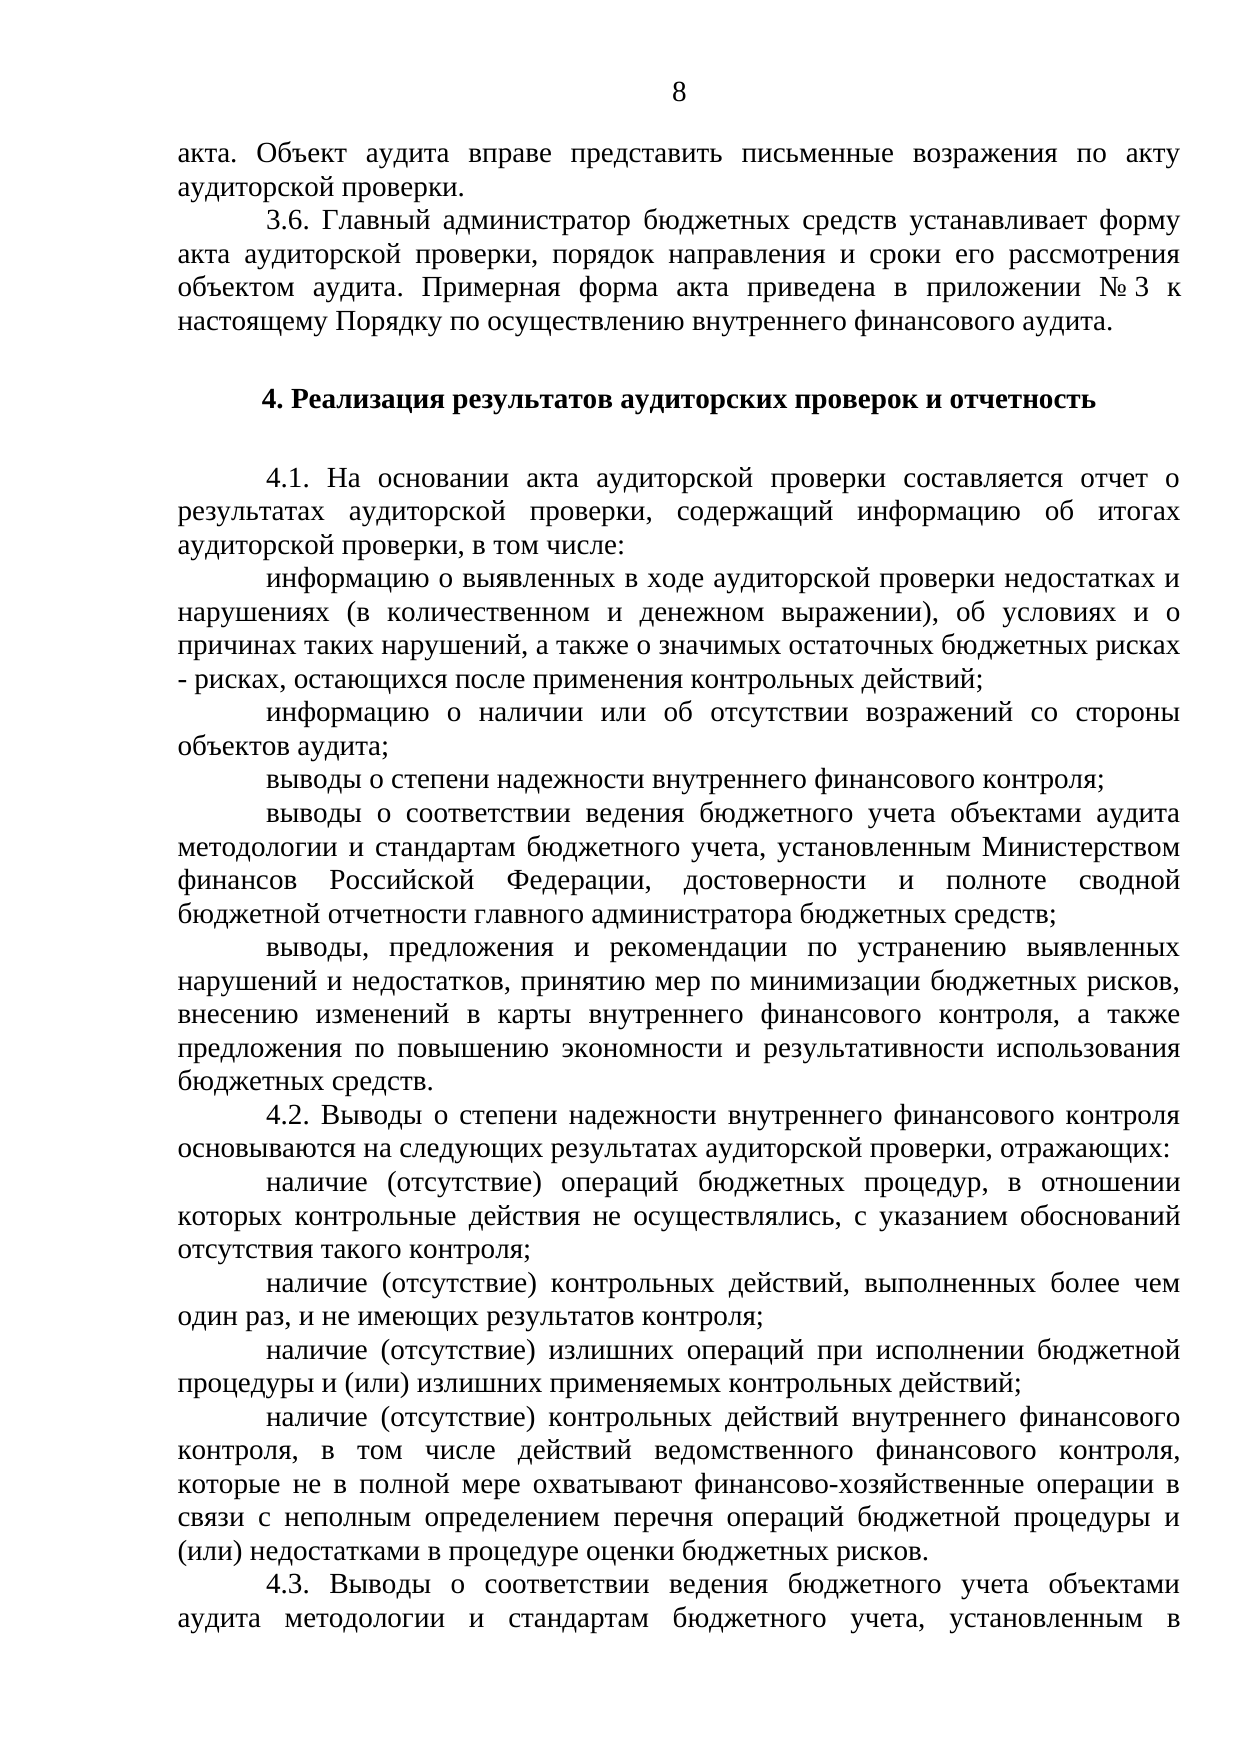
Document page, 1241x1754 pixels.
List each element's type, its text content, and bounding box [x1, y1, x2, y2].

text 4. Реализация результатов аудиторских проверок и отчетность [177, 381, 1181, 415]
text выводы о степени надежности внутреннего финансового контроля; [177, 762, 1181, 795]
text наличие (отсутствие) излишних операций при исполнении бюджетной процедуры и (или) излишних применяемых контрольных действий; [177, 1332, 1181, 1399]
text выводы о соответствии ведения бюджетного учета объектами аудита методологии и стандартам бюджетного учета, установленным Министерством финансов Российской Федерации, достоверности и полноте сводной бюджетной отчетности главного администратора бюджетных средств; [177, 795, 1181, 929]
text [177, 1567, 1181, 1634]
text информацию о выявленных в ходе аудиторской проверки недостатках и нарушениях (в количественном и денежном выражении), об условиях и о причинах таких нарушений, а также о значимых остаточных бюджетных рисках - рисках, остающихся после применения контрольных действий; [177, 560, 1181, 694]
text 4.2. Выводы о степени надежности внутреннего финансового контроля основываются на следующих результатах аудиторской проверки, отражающих: [177, 1097, 1181, 1164]
text наличие (отсутствие) контрольных действий внутреннего финансового контроля, в том числе действий ведомственного финансового контроля, которые не в полной мере охватывают финансово-хозяйственные операции в связи с неполным определением перечня операций бюджетной процедуры и (или) недостатками в процедуре оценки бюджетных рисков. [177, 1399, 1181, 1567]
text выводы, предложения и рекомендации по устранению выявленных нарушений и недостатков, принятию мер по минимизации бюджетных рисков, внесению изменений в карты внутреннего финансового контроля, а также предложения по повышению экономности и результативности использования бюджетных средств. [177, 929, 1181, 1097]
text информацию о наличии или об отсутствии возражений со стороны объектов аудита; [177, 694, 1181, 762]
text 4.1. На основании акта аудиторской проверки составляется отчет о результатах аудиторской проверки, содержащий информацию об итогах аудиторской проверки, в том числе: [177, 460, 1181, 560]
text наличие (отсутствие) контрольных действий, выполненных более чем один раз, и не имеющих результатов контроля; [177, 1265, 1181, 1332]
text наличие (отсутствие) операций бюджетных процедур, в отношении которых контрольные действия не осуществлялись, с указанием обоснований отсутствия такого контроля; [177, 1164, 1181, 1265]
text 3.6. Главный администратор бюджетных средств устанавливает форму акта аудиторской проверки, порядок направления и сроки его рассмотрения объектом аудита. Примерная форма акта приведена в приложении № 3 к настоящему Порядку по осуществлению внутреннего финансового аудита. [177, 202, 1181, 337]
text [177, 135, 1181, 202]
